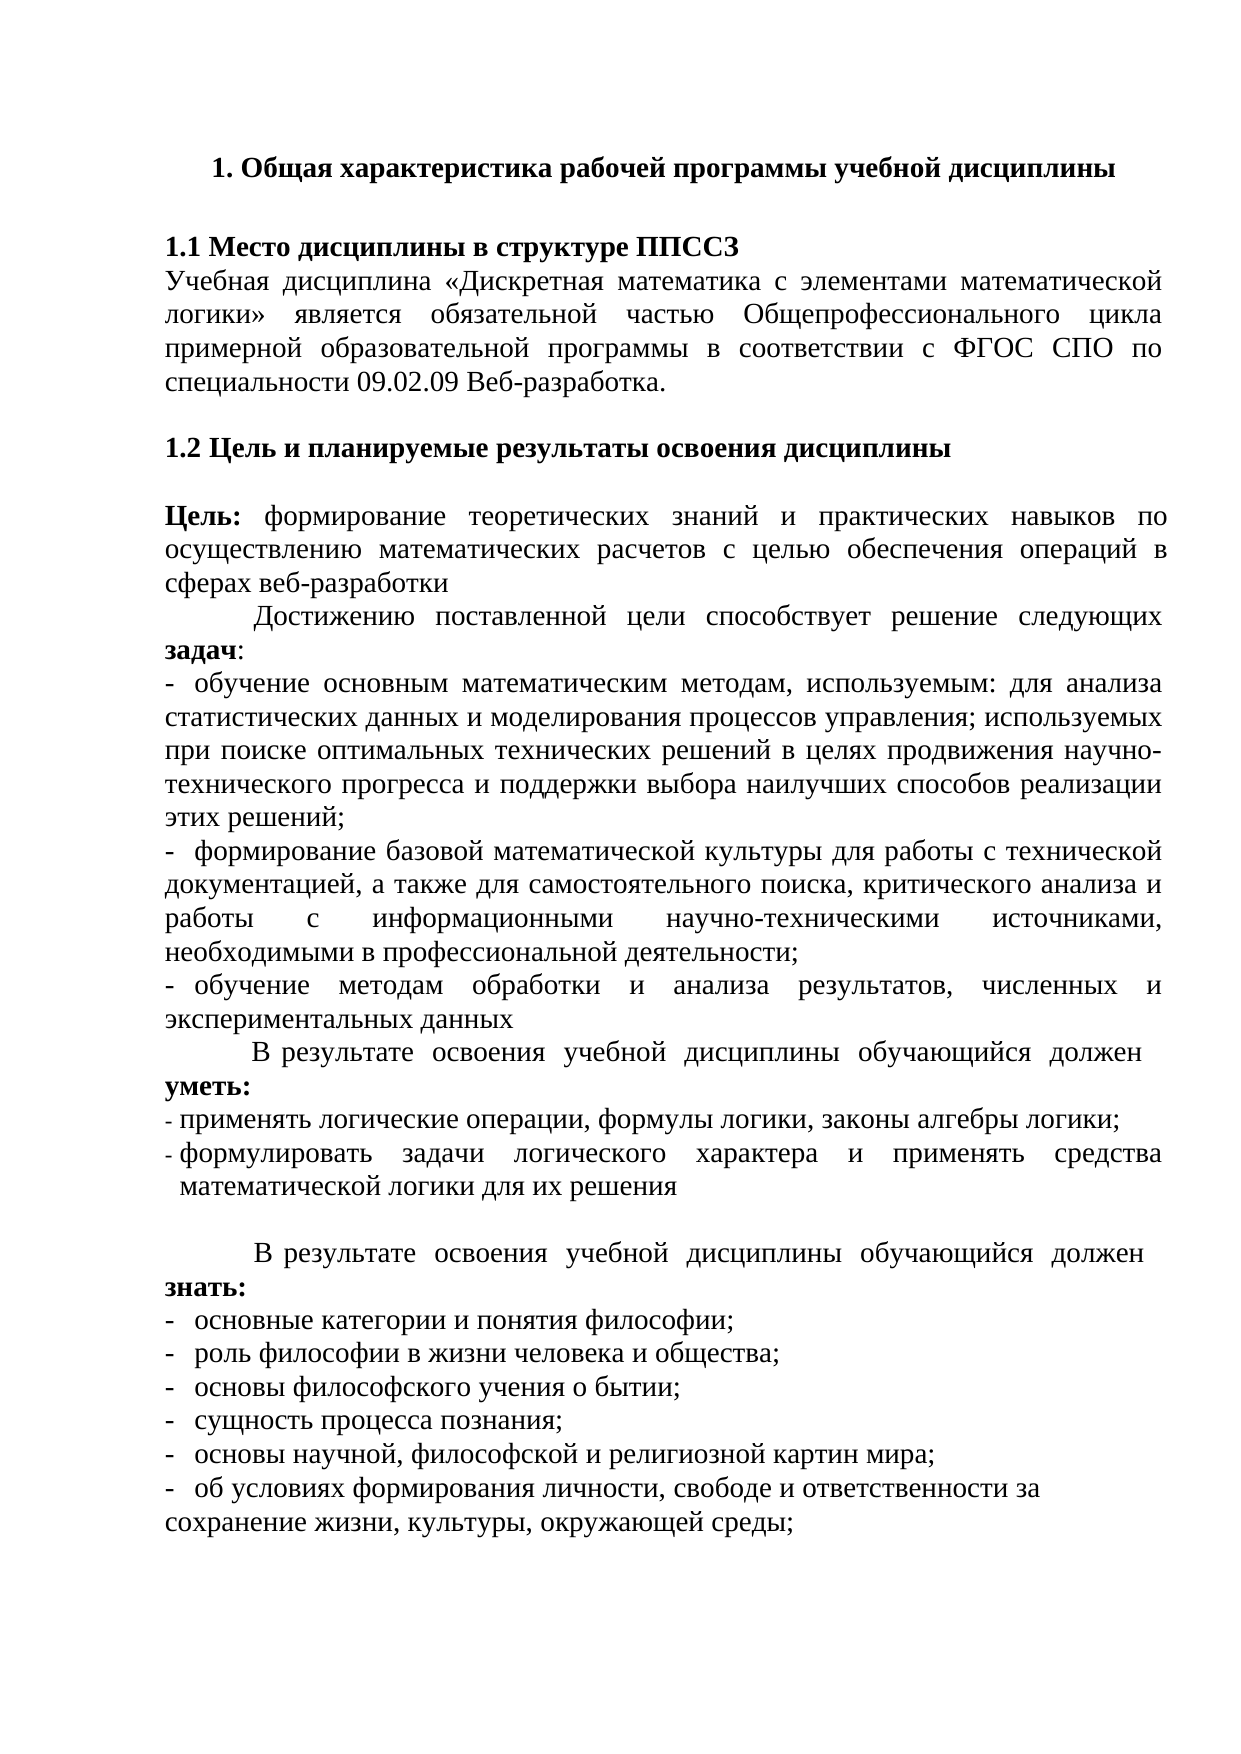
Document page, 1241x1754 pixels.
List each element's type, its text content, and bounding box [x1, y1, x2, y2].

list основы научной, философской и религиозной картин мира; [164, 1437, 1163, 1470]
list основные категории и понятия философии; [164, 1303, 1163, 1336]
text знать: [164, 1269, 1163, 1303]
list основы философского учения о бытии; [164, 1369, 1163, 1403]
text - обучение методам обработки и анализа результатов, численных и экспериментальных данных [164, 967, 1163, 1034]
subtitle 1. Общая характеристика рабочей программы учебной дисциплины [164, 150, 1163, 183]
text Достижению поставленной цели способствует решение следующих задач: [164, 598, 1163, 665]
list Цель и планируемые результаты освоения дисциплины [164, 431, 1163, 464]
text В результате освоения учебной дисциплины обучающийся должен [251, 1034, 1163, 1068]
text 1.1 Место дисциплины в структуре ППССЗ [164, 229, 1182, 263]
list роль философии в жизни человека и общества; [164, 1336, 1163, 1369]
text Цель: формирование теоретических знаний и практических навыков по осуществлению математических расчетов с целью обеспечения операций в сферах веб-разработки [164, 498, 1168, 598]
text - обучение основным математическим методам, используемым: для анализа статистических данных и моделирования процессов управления; используемых при поиске оптимальных технических решений в целях продвижения научно-технического прогресса и поддержки выбора наилучших способов реализации этих решений; [164, 665, 1163, 833]
list формулировать задачи логического характера и применять средства математической логики для их решения [164, 1135, 1163, 1202]
list об условиях формирования личности, свободе и ответственности за сохранение жизни, культуры, окружающей среды; [164, 1470, 1113, 1537]
list применять логические операции, формулы логики, законы алгебры логики; [164, 1101, 1163, 1135]
list сущность процесса познания; [164, 1403, 1163, 1437]
text Учебная дисциплина «Дискретная математика с элементами математической логики» является обязательной частью Общепрофессионального цикла примерной образовательной программы в соответствии с ФГОС СПО по специальности 09.02.09 Веб-разработка. [164, 263, 1163, 397]
text В результате освоения учебной дисциплины обучающийся должен [164, 1236, 1163, 1269]
text уметь: [164, 1068, 1163, 1101]
text - формирование базовой математической культуры для работы с технической документацией, а также для самостоятельного поиска, критического анализа и работы с информационными научно-техническими источниками, необходимыми в профессиональной деятельности; [164, 833, 1163, 967]
